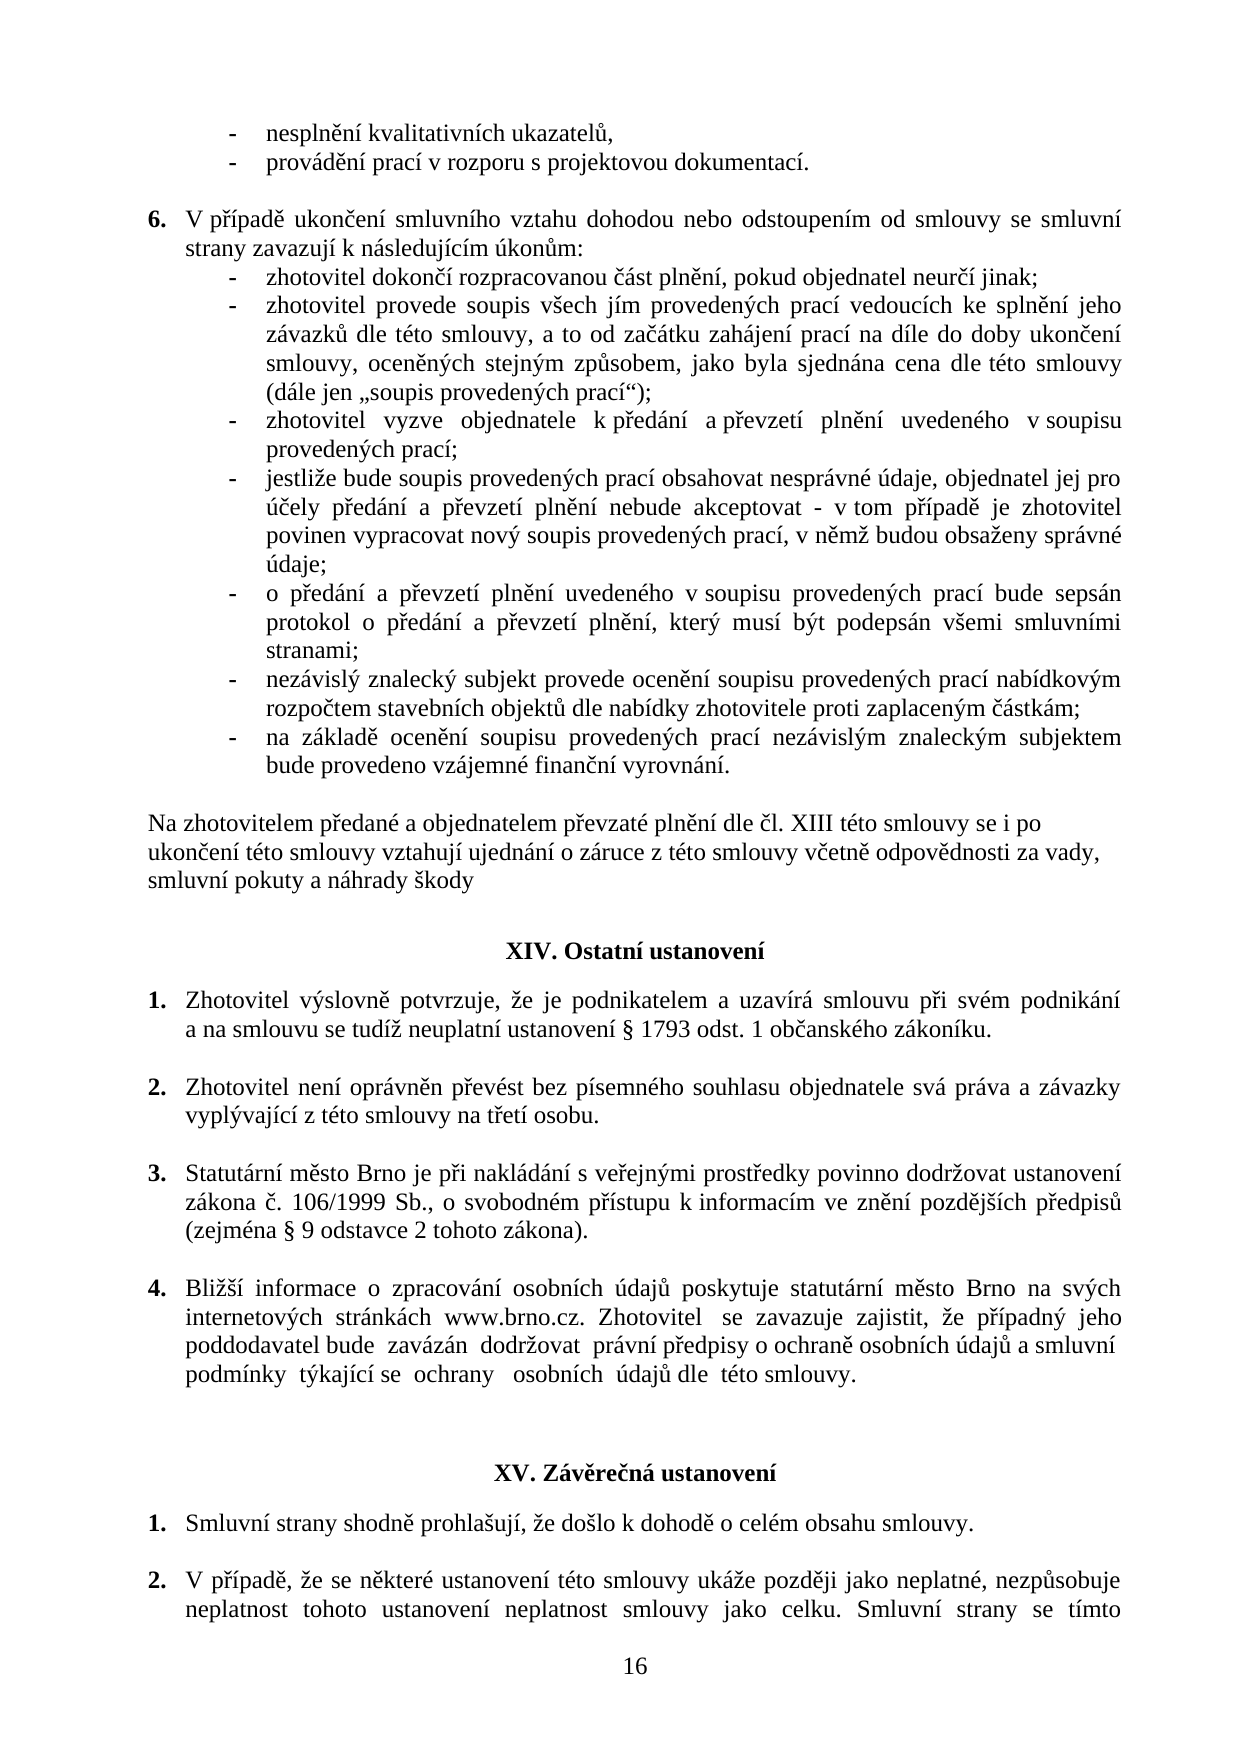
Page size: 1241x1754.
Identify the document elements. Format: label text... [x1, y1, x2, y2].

list zhotovitel vyzve objednatele k předání a převzetí plnění uvedeného v soupisu provedených prací; [228, 406, 1122, 463]
list nesplnění kvalitativních ukazatelů, [228, 118, 1122, 147]
list Zhotovitel výslovně potvrzuje, že je podnikatelem a uzavírá smlouvu při svém podnikání a na smlouvu se tudíž neuplatní ustanovení § 1793 odst. 1 občanského zákoníku. [148, 986, 1122, 1043]
subtitle Ostatní ustanovení [148, 936, 1122, 965]
list Bližší informace o zpracování osobních údajů poskytuje statutární město Brno na svých internetových stránkách www.brno.cz. Zhotovitel se zavazuje zajistit, že případný jeho poddodavatel bude zavázán dodržovat právní předpisy o ochraně osobních údajů a smluvní podmínky týkající se ochrany osobních údajů dle této smlouvy. [148, 1273, 1122, 1388]
list Zhotovitel není oprávněn převést bez písemného souhlasu objednatele svá práva a závazky vyplývající z této smlouvy na třetí osobu. [148, 1072, 1122, 1129]
text Na zhotovitelem předané a objednatelem převzaté plnění dle čl. XIII této smlouvy se i po ukončení této smlouvy vztahují ujednání o záruce z této smlouvy včetně odpovědnosti za vady, smluvní pokuty a náhrady škody [148, 808, 1122, 894]
list o předání a převzetí plnění uvedeného v soupisu provedených prací bude sepsán protokol o předání a převzetí plnění, který musí být podepsán všemi smluvními stranami; [228, 578, 1122, 664]
list V případě ukončení smluvního vztahu dohodou nebo odstoupením od smlouvy se smluvní strany zavazují k následujícím úkonům: [148, 204, 1122, 262]
list Statutární město Brno je při nakládání s veřejnými prostředky povinno dodržovat ustanovení zákona č. 106/1999 Sb., o svobodném přístupu k informacím ve znění pozdějších předpisů (zejména § 9 odstavce 2 tohoto zákona). [148, 1158, 1122, 1244]
list provádění prací v rozporu s projektovou dokumentací. [228, 147, 1122, 176]
list zhotovitel provede soupis všech jím provedených prací vedoucích ke splnění jeho závazků dle této smlouvy, a to od začátku zahájení prací na díle do doby ukončení smlouvy, oceněných stejným způsobem, jako byla sjednána cena dle této smlouvy (dále jen „soupis provedených prací“); [228, 291, 1122, 406]
list Smluvní strany shodně prohlašují, že došlo k dohodě o celém obsahu smlouvy. [148, 1508, 1122, 1537]
list jestliže bude soupis provedených prací obsahovat nesprávné údaje, objednatel jej pro účely předání a převzetí plnění nebude akceptovat - v tom případě je zhotovitel povinen vypracovat nový soupis provedených prací, v němž budou obsaženy správné údaje; [228, 463, 1122, 578]
list zhotovitel dokončí rozpracovanou část plnění, pokud objednatel neurčí jinak; [228, 262, 1122, 291]
list na základě ocenění soupisu provedených prací nezávislým znaleckým subjektem bude provedeno vzájemné finanční vyrovnání. [228, 722, 1122, 779]
list nezávislý znalecký subjekt provede ocenění soupisu provedených prací nabídkovým rozpočtem stavebních objektů dle nabídky zhotovitele proti zaplaceným částkám; [228, 664, 1122, 722]
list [148, 1566, 1122, 1623]
subtitle Závěrečná ustanovení [148, 1458, 1122, 1487]
